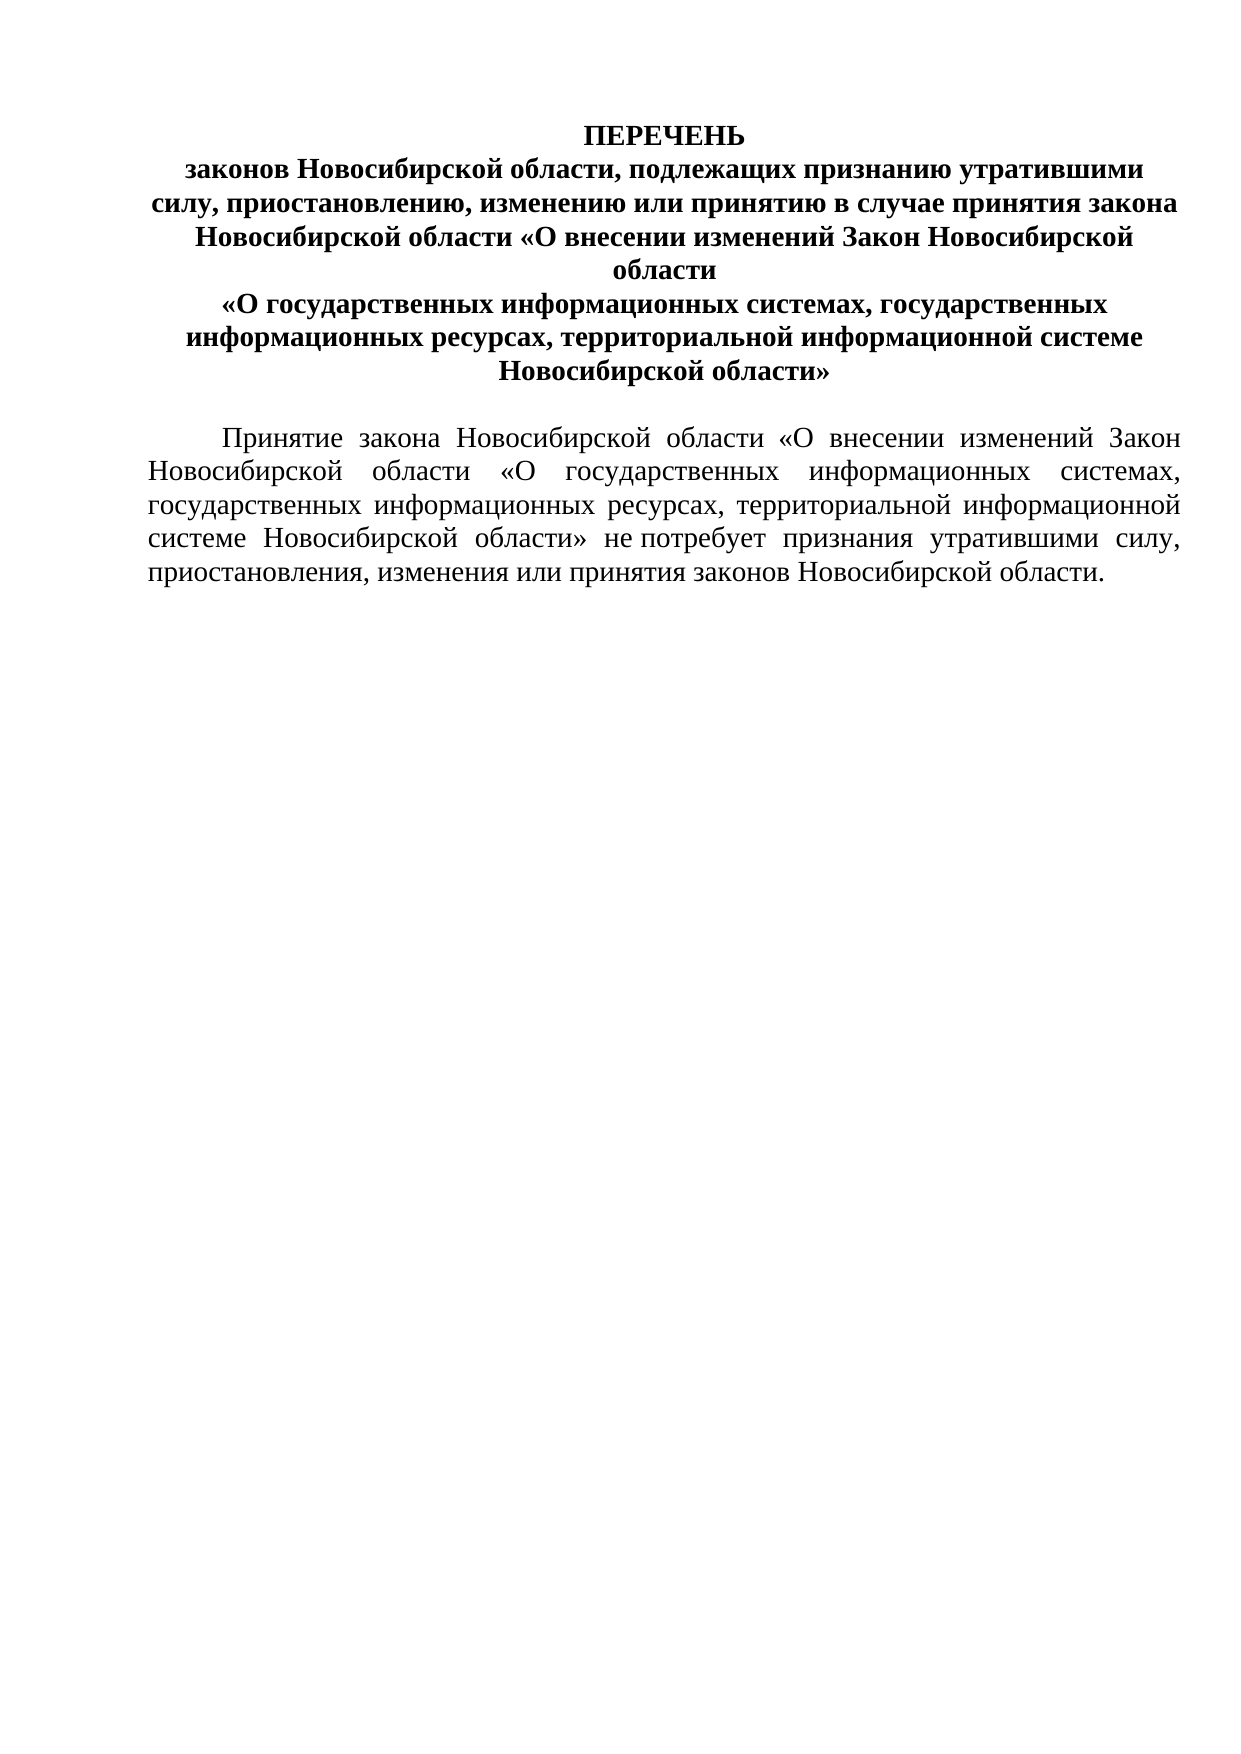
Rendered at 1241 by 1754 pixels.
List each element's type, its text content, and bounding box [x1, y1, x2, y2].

text законов Новосибирской области, подлежащих признанию утратившими силу, приостановлению, изменению или принятию в случае принятия закона Новосибирской области «О внесении изменений Закон Новосибирской области [148, 152, 1181, 286]
text «О государственных информационных системах, государственных информационных ресурсах, территориальной информационной системе Новосибирской области» [148, 286, 1181, 386]
text Принятие закона Новосибирской области «О внесении изменений Закон Новосибирской области «О государственных информационных системах, государственных информационных ресурсах, территориальной информационной системе Новосибирской области» не потребует признания утратившими силу, приостановления, изменения или принятия законов Новосибирской области. [148, 420, 1181, 588]
text ПЕРЕЧЕНЬ [148, 118, 1181, 152]
